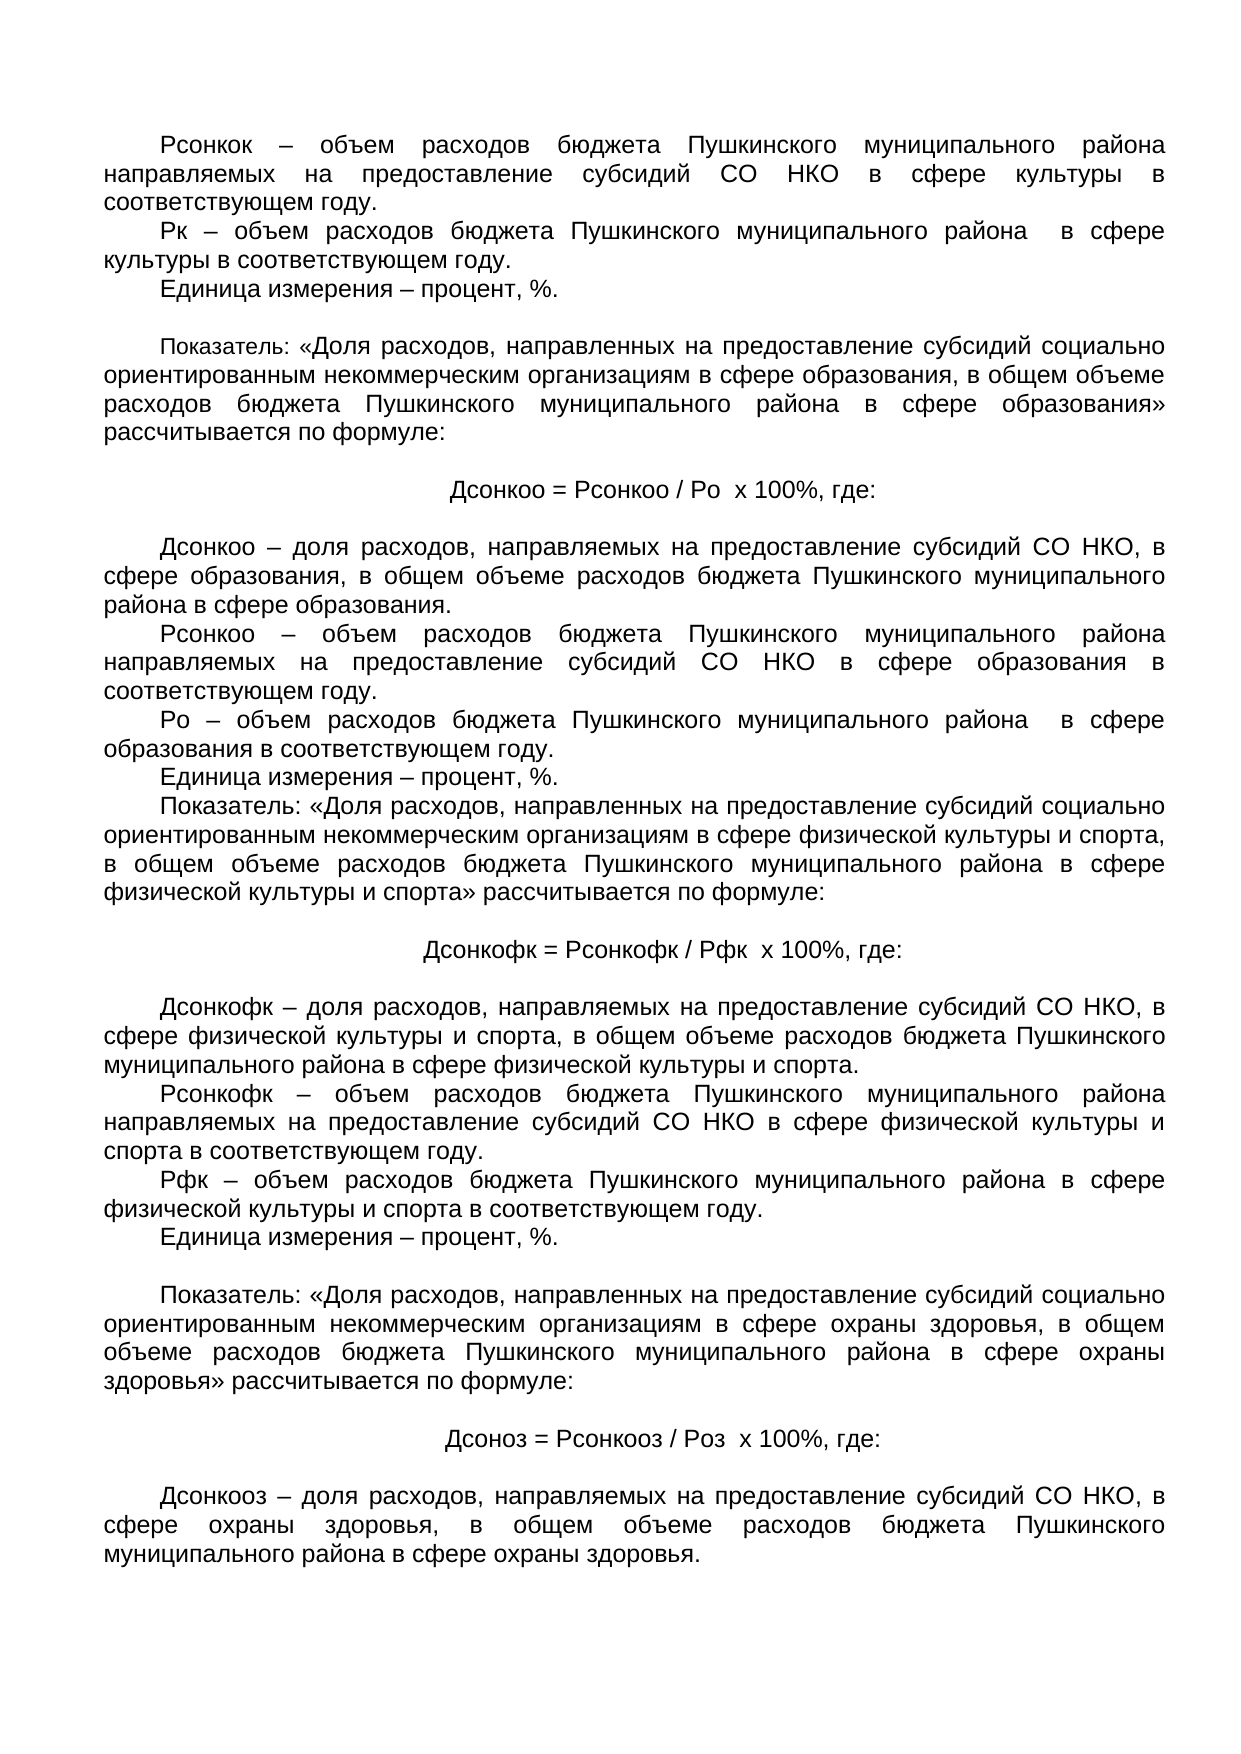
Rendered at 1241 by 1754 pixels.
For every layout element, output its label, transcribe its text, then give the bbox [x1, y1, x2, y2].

text Рсонкофк – объем расходов бюджета Пушкинского муниципального района направляемых на предоставление субсидий СО НКО в сфере физической культуры и спорта в соответствующем году. [103, 1078, 1167, 1165]
text Показатель: «Доля расходов, направленных на предоставление субсидий социально ориентированным некоммерческим организациям в сфере образования, в общем объеме расходов бюджета Пушкинского муниципального района в сфере образования» рассчитывается по формуле: [103, 331, 1167, 446]
text Показатель: «Доля расходов, направленных на предоставление субсидий социально ориентированным некоммерческим организациям в сфере охраны здоровья, в общем объеме расходов бюджета Пушкинского муниципального района в сфере охраны здоровья» рассчитывается по формуле: [103, 1280, 1167, 1395]
text Дсонкофк = Рсонкофк / Рфк х 100%, где: [103, 935, 1167, 963]
text Рсонкоо – объем расходов бюджета Пушкинского муниципального района направляемых на предоставление субсидий СО НКО в сфере образования в соответствующем году. [103, 618, 1167, 705]
text Дсонкофк – доля расходов, направляемых на предоставление субсидий СО НКО, в сфере физической культуры и спорта, в общем объеме расходов бюджета Пушкинского муниципального района в сфере физической культуры и спорта. [103, 992, 1167, 1078]
text Рфк – объем расходов бюджета Пушкинского муниципального района в сфере физической культуры и спорта в соответствующем году. [103, 1165, 1167, 1222]
text Единица измерения – процент, %. [103, 273, 1167, 302]
text Дсонкооз – доля расходов, направляемых на предоставление субсидий СО НКО, в сфере охраны здоровья, в общем объеме расходов бюджета Пушкинского муниципального района в сфере охраны здоровья. [103, 1481, 1167, 1567]
text Рсонкок – объем расходов бюджета Пушкинского муниципального района направляемых на предоставление субсидий СО НКО в сфере культуры в соответствующем году. [103, 130, 1167, 216]
text Единица измерения – процент, %. [103, 1222, 1167, 1251]
text Показатель: «Доля расходов, направленных на предоставление субсидий социально ориентированным некоммерческим организациям в сфере физической культуры и спорта, в общем объеме расходов бюджета Пушкинского муниципального района в сфере физической культуры и спорта» рассчитывается по формуле: [103, 791, 1167, 906]
text Дсоноз = Рсонкооз / Роз х 100%, где: [103, 1423, 1167, 1452]
text Ро – объем расходов бюджета Пушкинского муниципального района в сфере образования в соответствующем году. [103, 705, 1167, 762]
text Единица измерения – процент, %. [103, 762, 1167, 791]
text Дсонкоо = Рсонкоо / Ро х 100%, где: [103, 475, 1167, 503]
text Дсонкоо – доля расходов, направляемых на предоставление субсидий СО НКО, в сфере образования, в общем объеме расходов бюджета Пушкинского муниципального района в сфере образования. [103, 532, 1167, 618]
text Рк – объем расходов бюджета Пушкинского муниципального района в сфере культуры в соответствующем году. [103, 216, 1167, 273]
